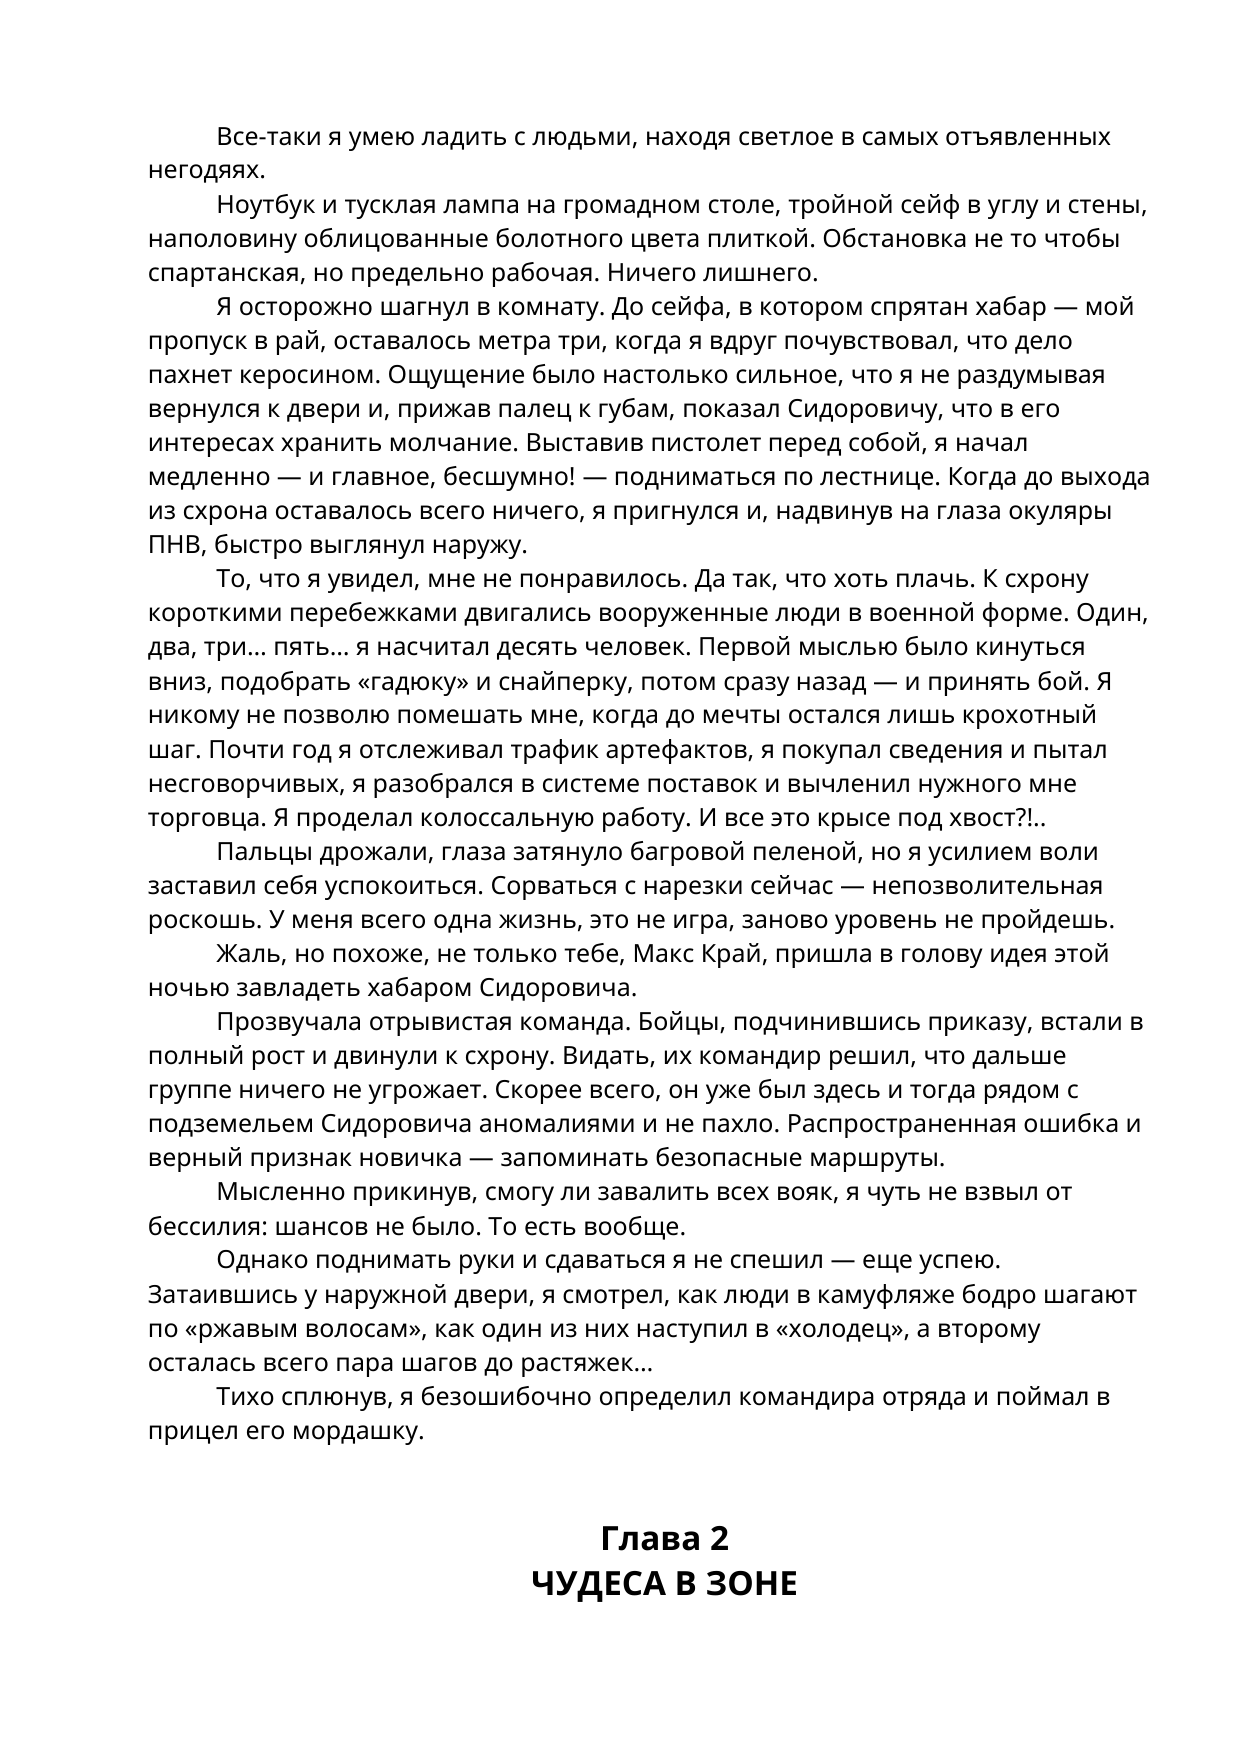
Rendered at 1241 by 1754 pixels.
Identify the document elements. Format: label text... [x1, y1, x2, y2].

text Пальцы дрожали, глаза затянуло багровой пеленой, но я усилием воли заставил себя успокоиться. Сорваться с нарезки сейчас — непозволительная роскошь. У меня всего одна жизнь, это не игра, заново уровень не пройдешь. [148, 833, 1152, 936]
text Все-таки я умею ладить с людьми, находя светлое в самых отъявленных негодяях. [148, 118, 1152, 186]
text То, что я увидел, мне не понравилось. Да так, что хоть плачь. К схрону короткими перебежками двигались вооруженные люди в военной форме. Один, два, три… пять… я насчитал десять человек. Первой мыслью было кинуться вниз, подобрать «гадюку» и снайперку, потом сразу назад — и принять бой. Я никому не позволю помешать мне, когда до мечты остался лишь крохотный шаг. Почти год я отслеживал трафик артефактов, я покупал сведения и пытал несговорчивых, я разобрался в системе поставок и вычленил нужного мне торговца. Я проделал колоссальную работу. И все это крысе под хвост?!.. [148, 561, 1152, 833]
text Мысленно прикинув, смогу ли завалить всех вояк, я чуть не взвыл от бессилия: шансов не было. То есть вообще. [148, 1174, 1152, 1242]
text Ноутбук и тусклая лампа на громадном столе, тройной сейф в углу и стены, наполовину облицованные болотного цвета плиткой. Обстановка не то чтобы спартанская, но предельно рабочая. Ничего лишнего. [148, 186, 1152, 288]
text Однако поднимать руки и сдаваться я не спешил — еще успею. Затаившись у наружной двери, я смотрел, как люди в камуфляже бодро шагают по «ржавым волосам», как один из них наступил в «холодец», а второму осталась всего пара шагов до растяжек… [148, 1242, 1152, 1378]
text Прозвучала отрывистая команда. Бойцы, подчинившись приказу, встали в полный рост и двинули к схрону. Видать, их командир решил, что дальше группе ничего не угрожает. Скорее всего, он уже был здесь и тогда рядом с подземельем Сидоровича аномалиями и не пахло. Распространенная ошибка и верный признак новичка — запоминать безопасные маршруты. [148, 1004, 1152, 1174]
text Тихо сплюнув, я безошибочно определил командира отряда и поймал в прицел его мордашку. [148, 1378, 1152, 1447]
text Жаль, но похоже, не только тебе, Макс Край, пришла в голову идея этой ночью завладеть хабаром Сидоровича. [148, 936, 1152, 1004]
text Глава 2 [148, 1515, 1152, 1560]
text ЧУДЕСА В ЗОНЕ [148, 1560, 1152, 1606]
text Я осторожно шагнул в комнату. До сейфа, в котором спрятан хабар — мой пропуск в рай, оставалось метра три, когда я вдруг почувствовал, что дело пахнет керосином. Ощущение было настолько сильное, что я не раздумывая вернулся к двери и, прижав палец к губам, показал Сидоровичу, что в его интересах хранить молчание. Выставив пистолет перед собой, я начал медленно — и главное, бесшумно! — подниматься по лестнице. Когда до выхода из схрона оставалось всего ничего, я пригнулся и, надвинув на глаза окуляры ПНВ, быстро выглянул наружу. [148, 288, 1152, 561]
